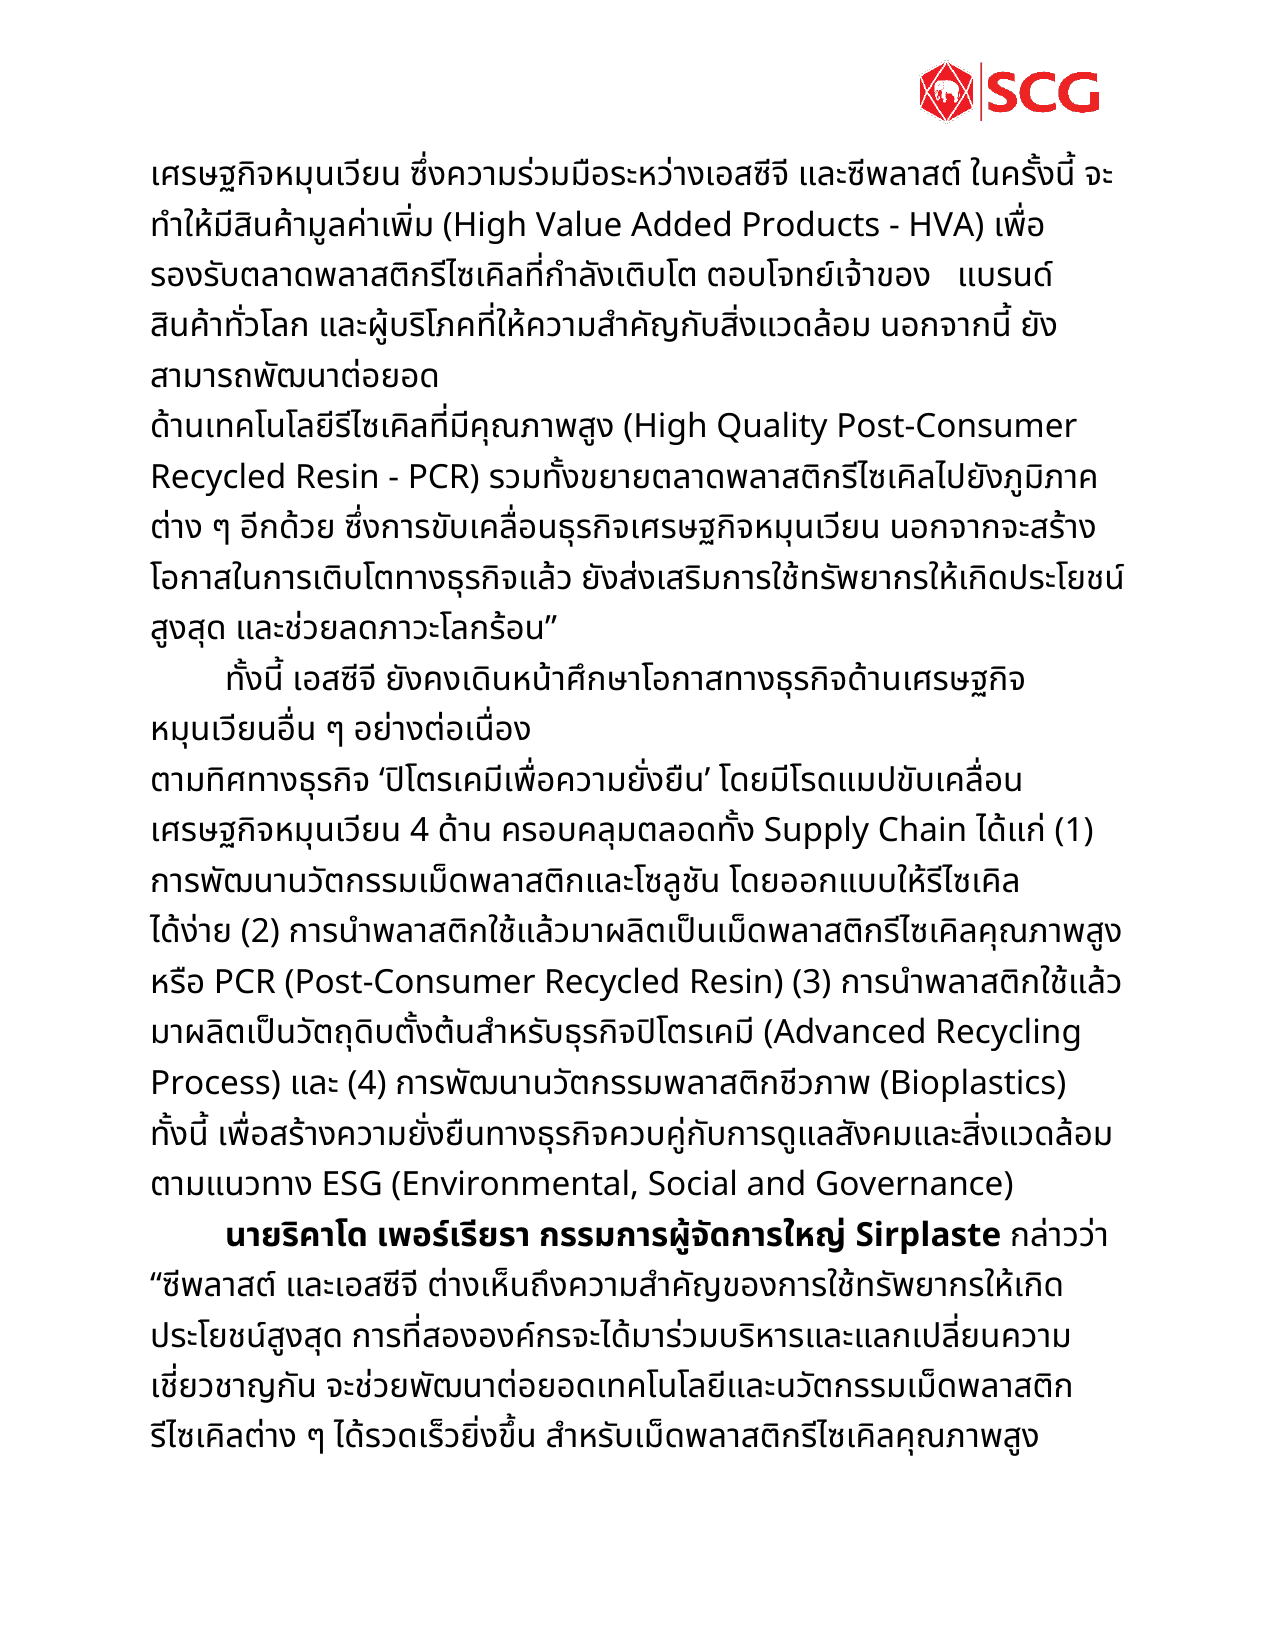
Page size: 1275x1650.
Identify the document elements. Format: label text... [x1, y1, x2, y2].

picture [909, 51, 1110, 130]
text ทั้งนี้ เอสซีจี ยังคงเดินหน้าศึกษาโอกาสทางธุรกิจด้านเศรษฐกิจหมุนเวียนอื่น ๆ อย่างต่อเนื่อง ตามทิศทางธุรกิจ ‘ปิโตรเคมีเพื่อความยั่งยืน’ โดยมีโรดแมปขับเคลื่อนเศรษฐกิจหมุนเวียน 4 ด้าน ครอบคลุมตลอดทั้ง Supply Chain ได้แก่ (1) การพัฒนานวัตกรรมเม็ดพลาสติกและโซลูชัน โดยออกแบบให้รีไซเคิล ได้ง่าย (2) การนำพลาสติกใช้แล้วมาผลิตเป็นเม็ดพลาสติกรีไซเคิลคุณภาพสูง หรือ PCR (Post-Consumer Recycled Resin) (3) การนำพลาสติกใช้แล้วมาผลิตเป็นวัตถุดิบตั้งต้นสำหรับธุรกิจปิโตรเคมี (Advanced Recycling Process) และ (4) การพัฒนานวัตกรรมพลาสติกชีวภาพ (Bioplastics) ทั้งนี้ เพื่อสร้างความยั่งยืนทางธุรกิจควบคู่กับการดูแลสังคมและสิ่งแวดล้อมตามแนวทาง ESG (Environmental, Social and Governance) [150, 655, 1125, 1211]
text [150, 1211, 1125, 1463]
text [150, 150, 1125, 655]
